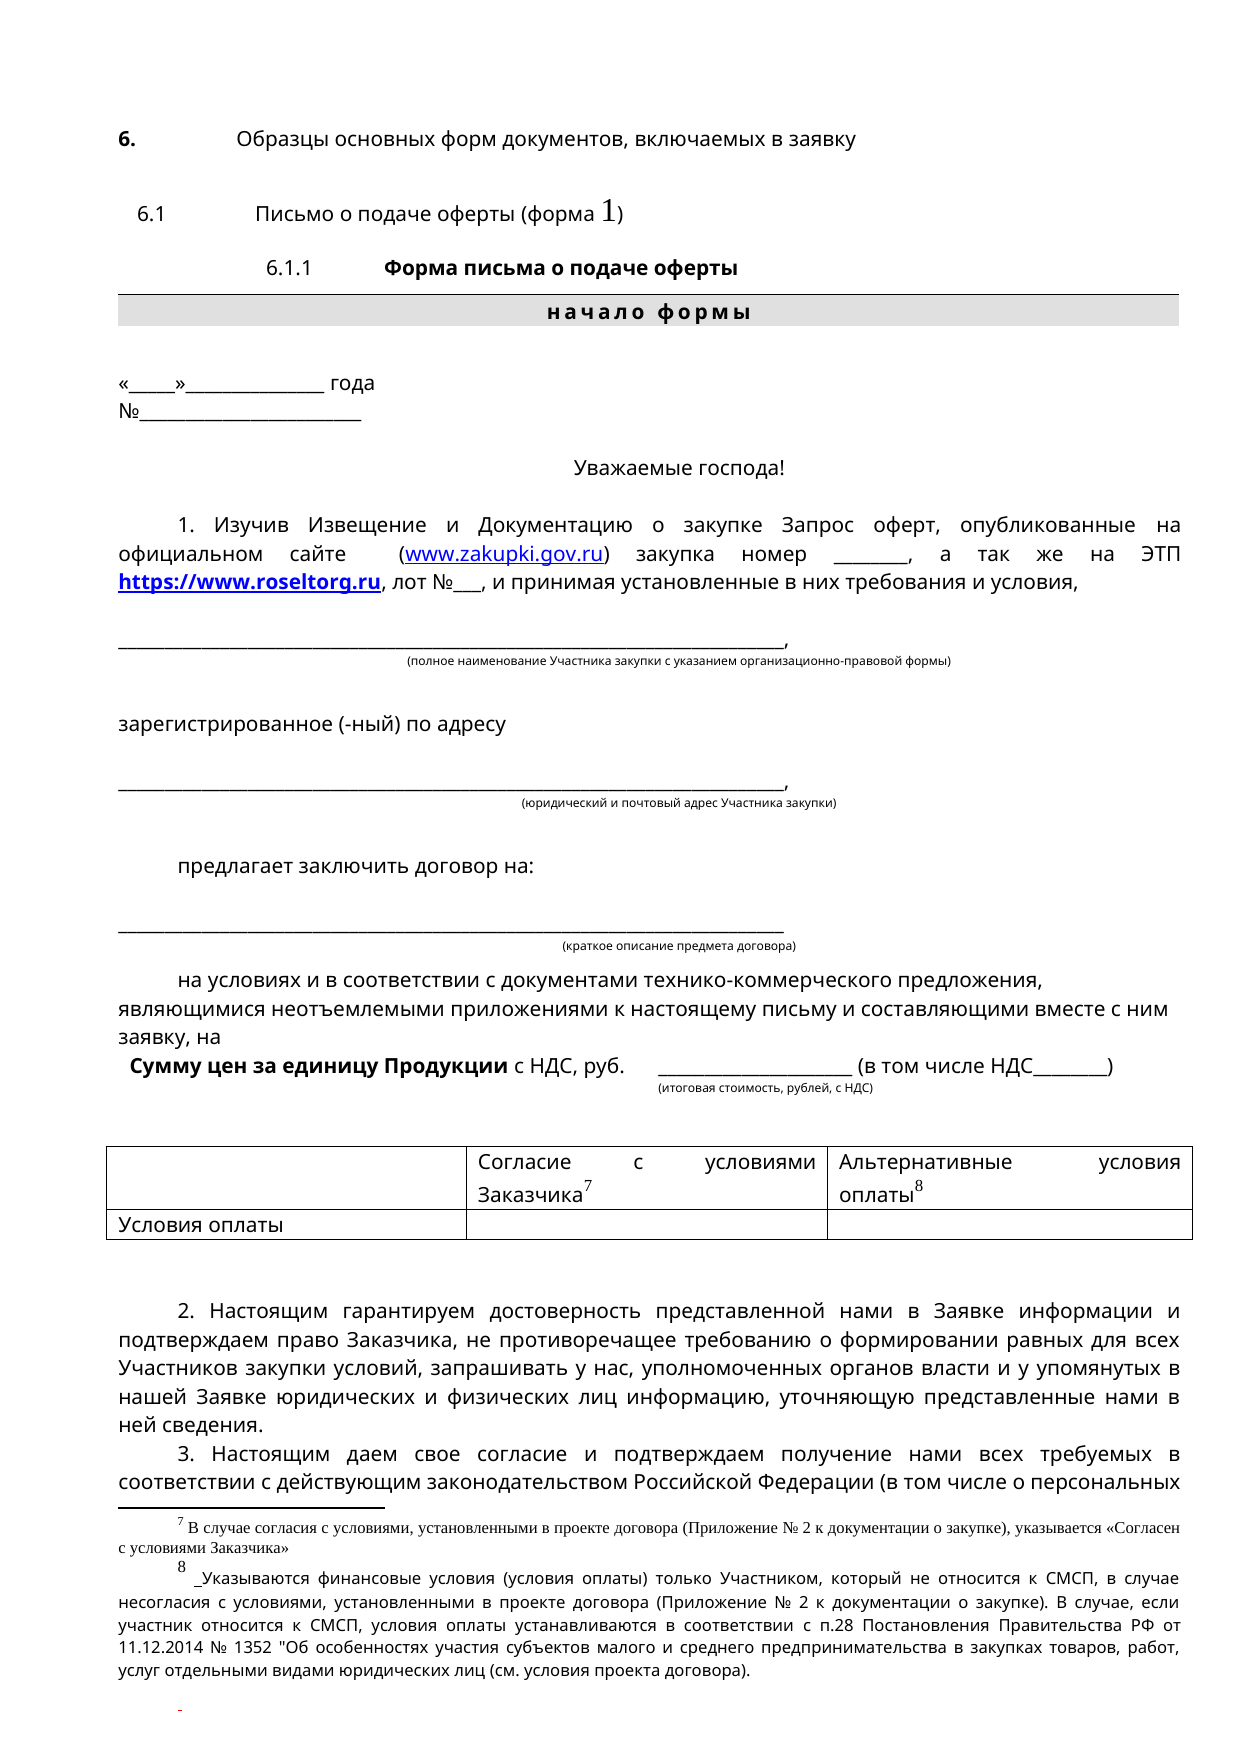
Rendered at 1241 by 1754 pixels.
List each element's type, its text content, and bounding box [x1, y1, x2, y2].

subtitle Письмо о подаче оферты (форма 1) [137, 190, 1181, 228]
table_header _____________________ (в том числе НДС________) (итоговая стоимость, рублей, с НДС) [647, 1051, 1187, 1118]
text на условиях и в соответствии с документами технико-коммерческого предложения, являющимися неотъемлемыми приложениями к настоящему письму и составляющими вместе с ним заявку, на [118, 965, 1181, 1051]
text Уважаемые господа! [118, 453, 1181, 482]
text зарегистрированное (-ный) по адресу [118, 709, 1181, 738]
table_header [107, 1147, 466, 1209]
text начало формы [118, 295, 1179, 326]
text (полное наименование Участника закупки с указанием организационно-правовой формы) [118, 653, 1181, 681]
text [118, 1439, 1181, 1496]
table_header Альтернативные условия оплаты [828, 1147, 1192, 1209]
text «_____»_______________ года [118, 368, 635, 397]
text №________________________ [118, 397, 635, 425]
text ________________________________________________________________________, [118, 624, 1181, 653]
list Форма письма о подаче оферты [266, 253, 1181, 282]
table_cell [828, 1210, 1192, 1238]
table_header Согласие с условиями Заказчика [467, 1147, 827, 1209]
text (краткое описание предмета договора) [118, 937, 1181, 965]
text 2. Настоящим гарантируем достоверность представленной нами в Заявке информации и подтверждаем право Заказчика, не противоречащее требованию о формировании равных для всех Участников закупки условий, запрашивать у нас, уполномоченных органов власти и у упомянутых в нашей Заявке юридических и физических лиц информацию, уточняющую представленные нами в ней сведения. [118, 1296, 1181, 1439]
table_header [107, 1051, 647, 1118]
text 1. Изучив Извещение и Документацию о закупке Запрос оферт, опубликованные на официальном сайте (www.zakupki.gov.ru) закупка номер ________, а так же на ЭТП https://www.roseltorg.ru, лот №___, и принимая установленные в них требования и условия, [118, 510, 1181, 596]
subtitle Образцы основных форм документов, включаемых в заявку [118, 124, 1181, 152]
table_cell [467, 1210, 827, 1238]
text предлагает заключить договор на: [118, 852, 1181, 880]
text ________________________________________________________________________ [118, 908, 1181, 937]
table_cell Условия оплаты [107, 1210, 466, 1238]
text (юридический и почтовый адрес Участника закупки) [118, 795, 1181, 823]
text ________________________________________________________________________, [118, 766, 1181, 795]
